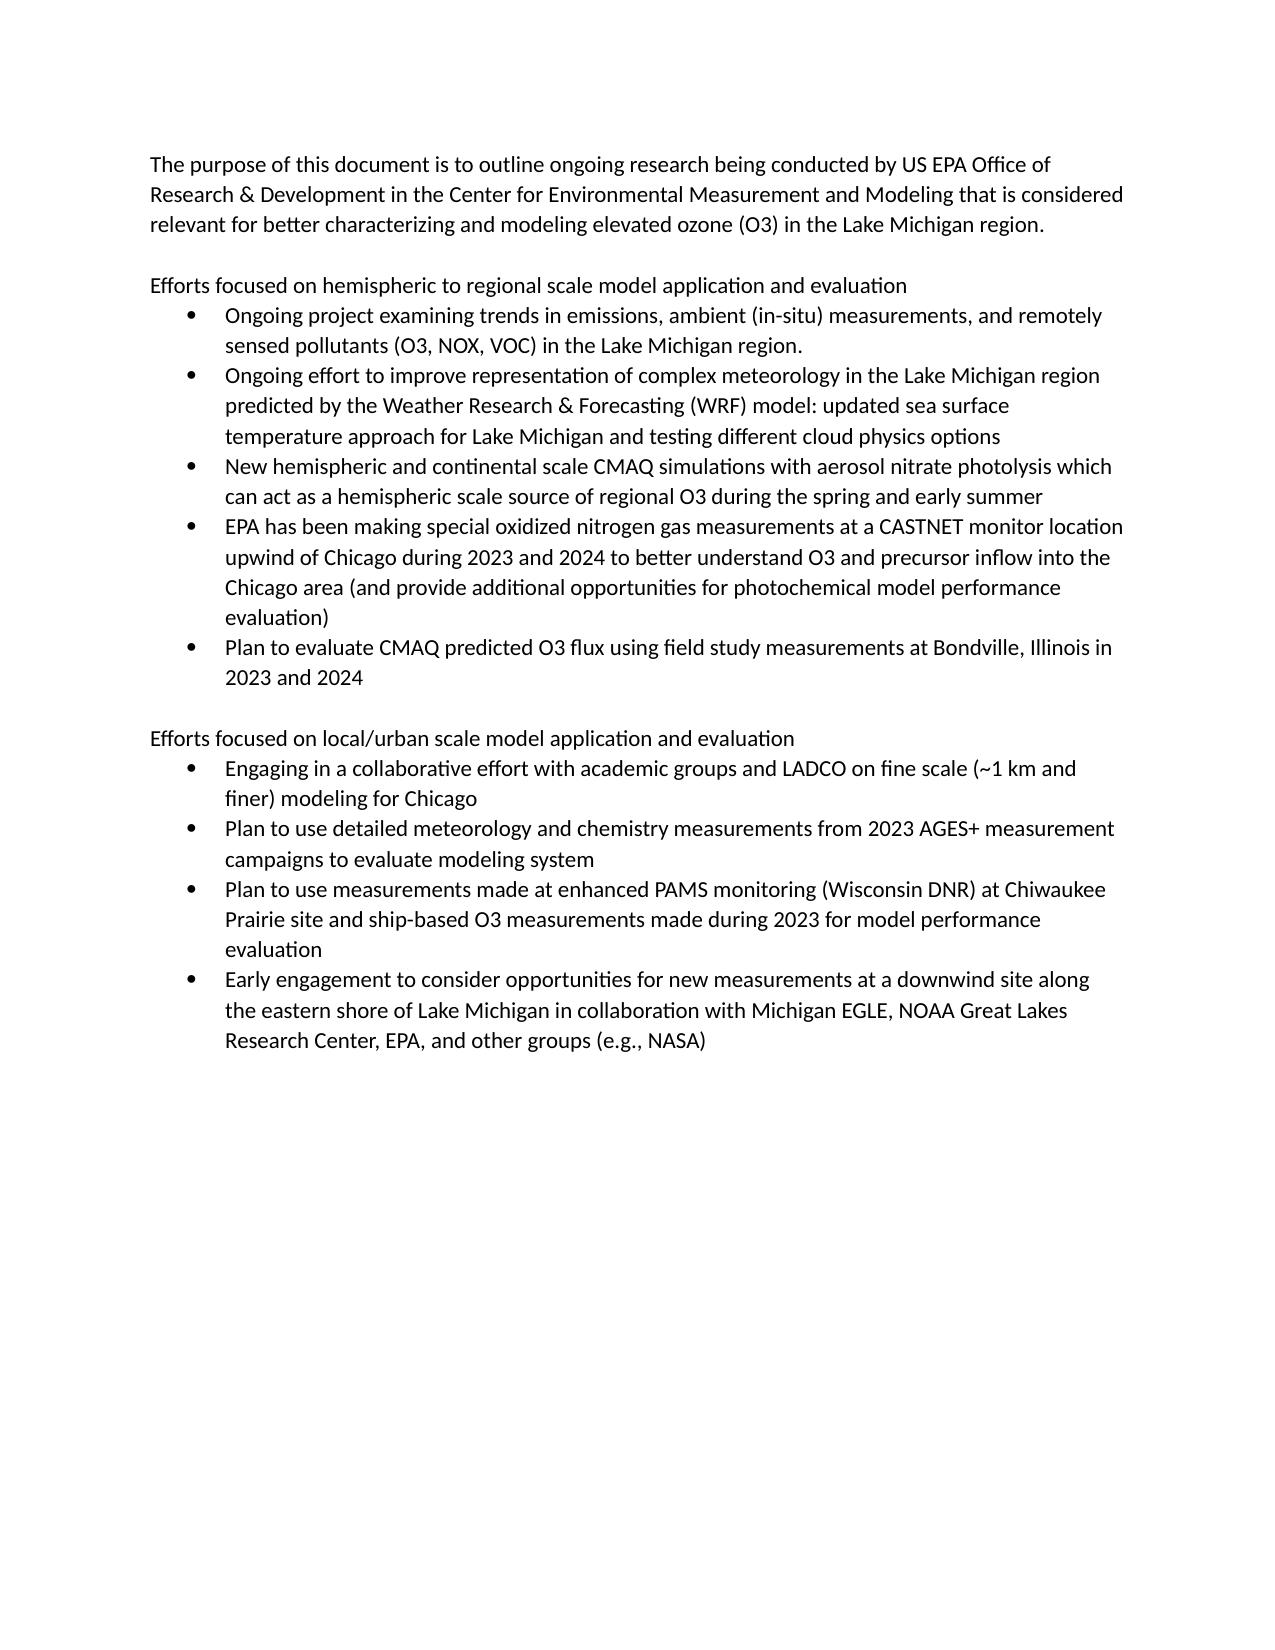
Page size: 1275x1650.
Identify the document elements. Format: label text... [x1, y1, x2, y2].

list Plan to evaluate CMAQ predicted O3 flux using field study measurements at Bondville, Illinois in 2023 and 2024 [187, 633, 1125, 692]
list Ongoing project examining trends in emissions, ambient (in-situ) measurements, and remotely sensed pollutants (O3, NOX, VOC) in the Lake Michigan region. [187, 301, 1125, 359]
text The purpose of this document is to outline ongoing research being conducted by US EPA Office of Research & Development in the Center for Environmental Measurement and Modeling that is considered relevant for better characterizing and modeling elevated ozone (O3) in the Lake Michigan region. [150, 150, 1125, 238]
list EPA has been making special oxidized nitrogen gas measurements at a CASTNET monitor location upwind of Chicago during 2023 and 2024 to better understand O3 and precursor inflow into the Chicago area (and provide additional opportunities for photochemical model performance evaluation) [187, 512, 1125, 631]
list Plan to use detailed meteorology and chemistry measurements from 2023 AGES+ measurement campaigns to evaluate modeling system [187, 814, 1125, 873]
text Efforts focused on hemispheric to regional scale model application and evaluation [150, 271, 1125, 299]
list Plan to use measurements made at enhanced PAMS monitoring (Wisconsin DNR) at Chiwaukee Prairie site and ship-based O3 measurements made during 2023 for model performance evaluation [187, 875, 1125, 963]
list Engaging in a collaborative effort with academic groups and LADCO on fine scale (~1 km and finer) modeling for Chicago [187, 754, 1125, 812]
list New hemispheric and continental scale CMAQ simulations with aerosol nitrate photolysis which can act as a hemispheric scale source of regional O3 during the spring and early summer [187, 452, 1125, 510]
text Efforts focused on local/urban scale model application and evaluation [150, 724, 1125, 752]
list Early engagement to consider opportunities for new measurements at a downwind site along the eastern shore of Lake Michigan in collaboration with Michigan EGLE, NOAA Great Lakes Research Center, EPA, and other groups (e.g., NASA) [187, 966, 1125, 1054]
list Ongoing effort to improve representation of complex meteorology in the Lake Michigan region predicted by the Weather Research & Forecasting (WRF) model: updated sea surface temperature approach for Lake Michigan and testing different cloud physics options [187, 361, 1125, 450]
